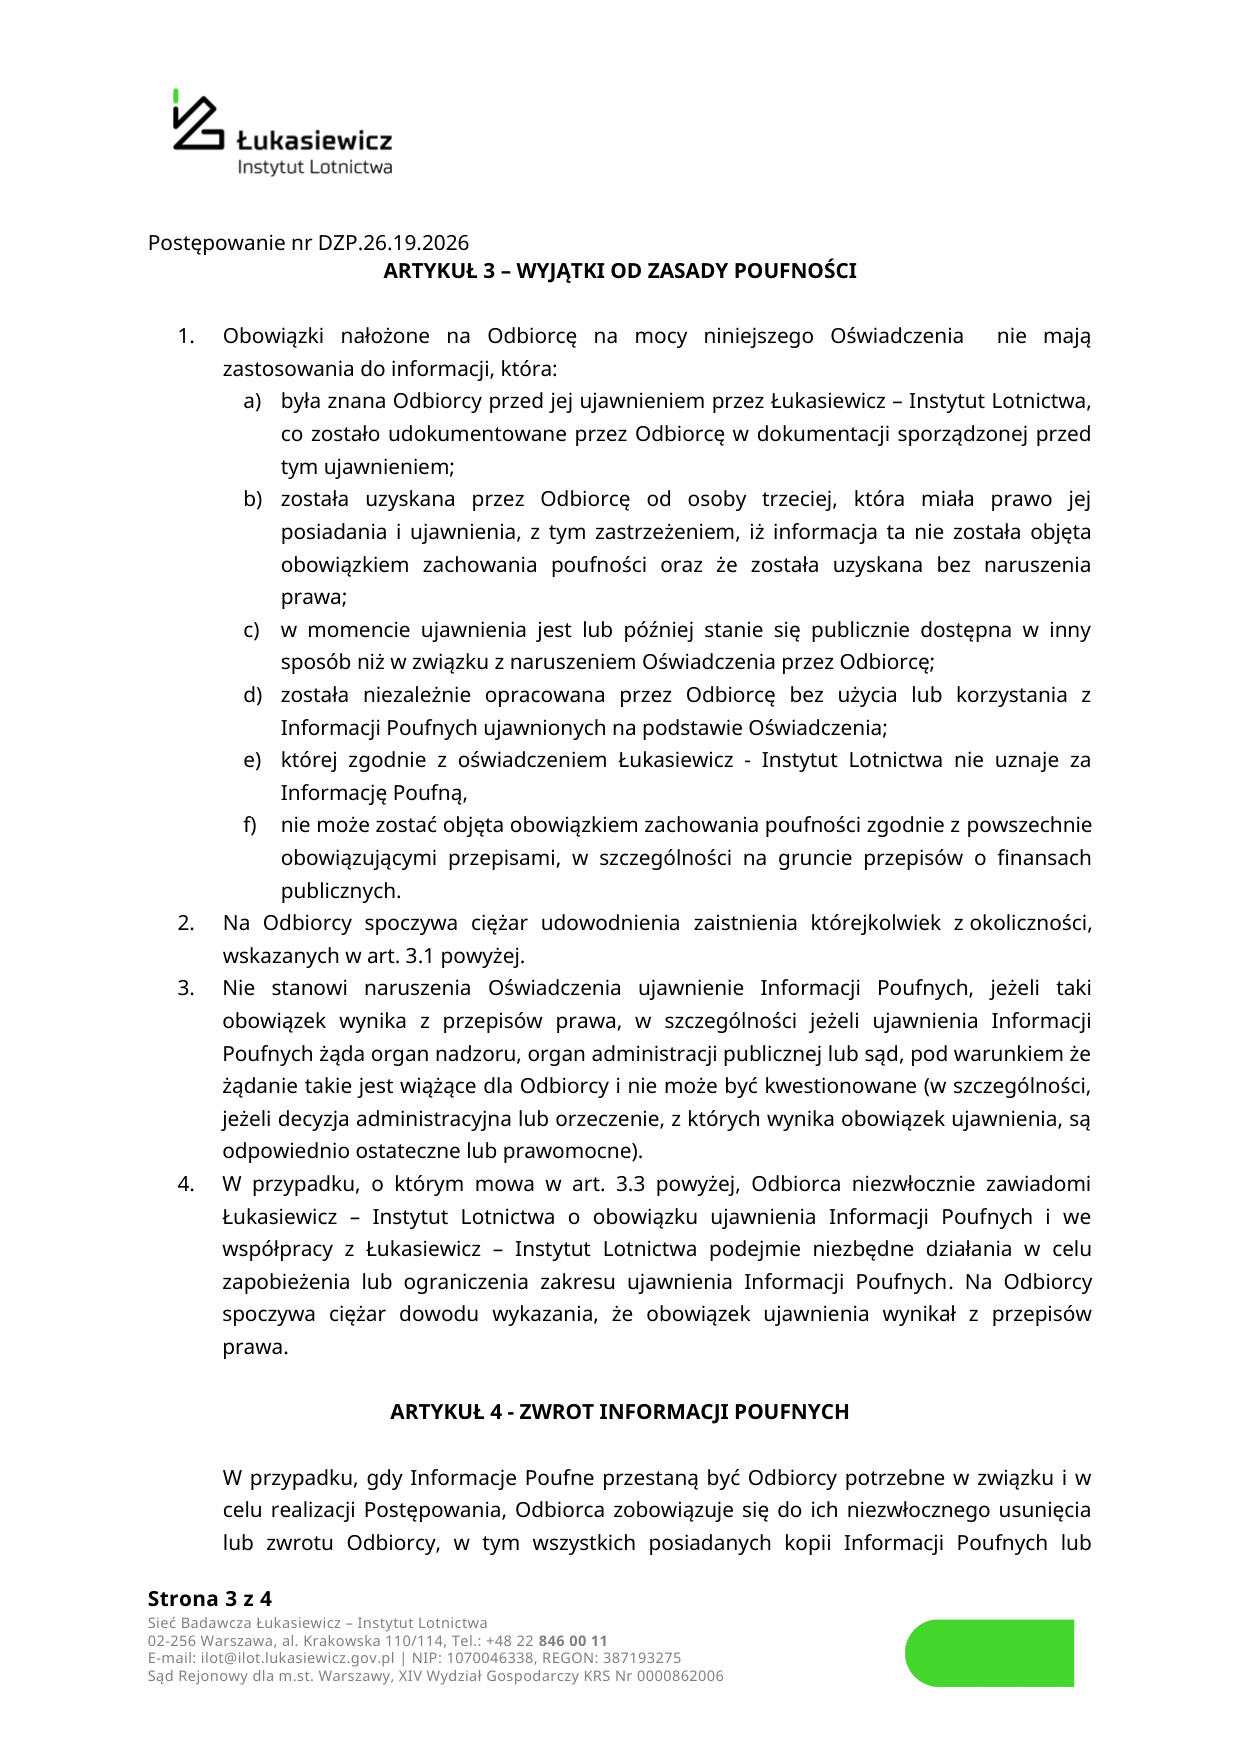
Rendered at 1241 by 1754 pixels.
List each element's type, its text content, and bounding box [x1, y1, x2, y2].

list nie może zostać objęta obowiązkiem zachowania poufności zgodnie z powszechnie obowiązującymi przepisami, w szczególności na gruncie przepisów o finansach publicznych. [243, 811, 1093, 904]
list w momencie ujawnienia jest lub później stanie się publicznie dostępna w inny sposób niż w związku z naruszeniem Oświadczenia przez Odbiorcę; [243, 615, 1093, 676]
text ARTYKUŁ 3 – WYJĄTKI OD ZASADY POUFNOŚCI [148, 256, 1093, 285]
picture [901, 1615, 1104, 1754]
list Obowiązki nałożone na Odbiorcę na mocy niniejszego Oświadczenia nie mają zastosowania do informacji, która: [177, 321, 1093, 382]
list której zgodnie z oświadczeniem Łukasiewicz - Instytut Lotnictwa nie uznaje za Informację Poufną, [243, 745, 1093, 806]
list Nie stanowi naruszenia Oświadczenia ujawnienie Informacji Poufnych, jeżeli taki obowiązek wynika z przepisów prawa, w szczególności jeżeli ujawnienia Informacji Poufnych żąda organ nadzoru, organ administracji publicznej lub sąd, pod warunkiem że żądanie takie jest wiążące dla Odbiorcy i nie może być kwestionowane (w szczególności, jeżeli decyzja administracyjna lub orzeczenie, z których wynika obowiązek ujawnienia, są odpowiednio ostateczne lub prawomocne). [177, 973, 1093, 1165]
list została niezależnie opracowana przez Odbiorcę bez użycia lub korzystania z Informacji Poufnych ujawnionych na podstawie Oświadczenia; [243, 680, 1093, 741]
picture [147, 73, 414, 194]
text ARTYKUŁ 4 - ZWROT INFORMACJI POUFNYCH [148, 1397, 1093, 1426]
list Na Odbiorcy spoczywa ciężar udowodnienia zaistnienia którejkolwiek z okoliczności, wskazanych w art. 3.1 powyżej. [177, 908, 1093, 969]
list była znana Odbiorcy przed jej ujawnieniem przez Łukasiewicz – Instytut Lotnictwa, co zostało udokumentowane przez Odbiorcę w dokumentacji sporządzonej przed tym ujawnieniem; [243, 387, 1093, 480]
list W przypadku, o którym mowa w art. 3.3 powyżej, Odbiorca niezwłocznie zawiadomi Łukasiewicz – Instytut Lotnictwa o obowiązku ujawnienia Informacji Poufnych i we współpracy z Łukasiewicz – Instytut Lotnictwa podejmie niezbędne działania w celu zapobieżenia lub ograniczenia zakresu ujawnienia Informacji Poufnych. Na Odbiorcy spoczywa ciężar dowodu wykazania, że obowiązek ujawnienia wynikał z przepisów prawa. [177, 1169, 1093, 1361]
list została uzyskana przez Odbiorcę od osoby trzeciej, która miała prawo jej posiadania i ujawnienia, z tym zastrzeżeniem, iż informacja ta nie została objęta obowiązkiem zachowania poufności oraz że została uzyskana bez naruszenia prawa; [243, 484, 1093, 611]
